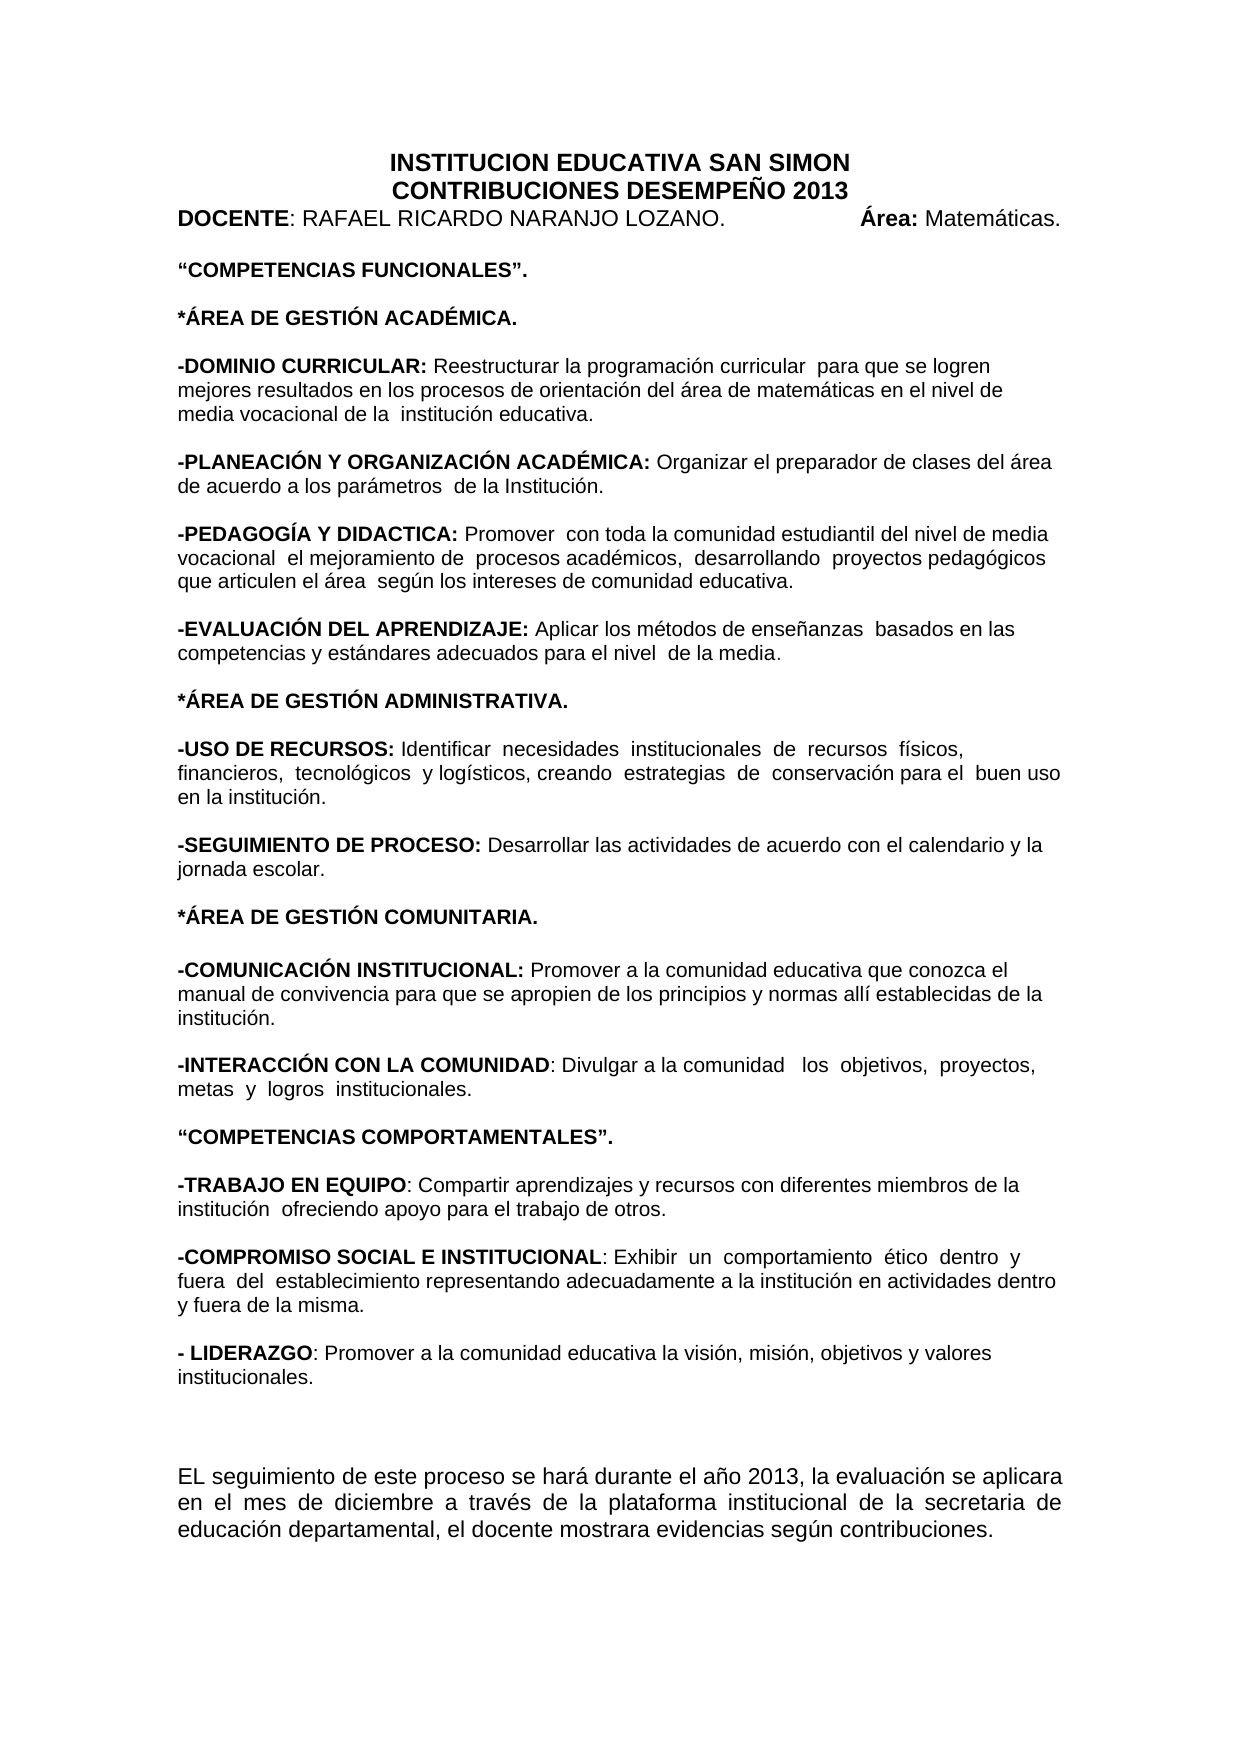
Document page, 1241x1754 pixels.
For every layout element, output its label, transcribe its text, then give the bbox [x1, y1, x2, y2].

text CONTRIBUCIONES DESEMPEÑO 2013 [177, 176, 1063, 205]
text *ÁREA DE GESTIÓN ADMINISTRATIVA. [177, 689, 1063, 713]
text -PEDAGOGÍA Y DIDACTICA: Promover con toda la comunidad estudiantil del nivel de media vocacional el mejoramiento de procesos académicos, desarrollando proyectos pedagógicos que articulen el área según los intereses de comunidad educativa. [177, 521, 1063, 593]
text -EVALUACIÓN DEL APRENDIZAJE: Aplicar los métodos de enseñanzas basados en las competencias y estándares adecuados para el nivel de la media. [177, 617, 1063, 665]
text INSTITUCION EDUCATIVA SAN SIMON [177, 148, 1063, 176]
text -INTERACCIÓN CON LA COMUNIDAD: Divulgar a la comunidad los objetivos, proyectos, metas y logros institucionales. [177, 1053, 1063, 1101]
text EL seguimiento de este proceso se hará durante el año 2013, la evaluación se aplicara en el mes de diciembre a través de la plataforma institucional de la secretaria de educación departamental, el docente mostrara evidencias según contribuciones. [177, 1463, 1063, 1542]
text -SEGUIMIENTO DE PROCESO: Desarrollar las actividades de acuerdo con el calendario y la jornada escolar. [177, 833, 1063, 881]
text -COMPROMISO SOCIAL E INSTITUCIONAL: Exhibir un comportamiento ético dentro y fuera del establecimiento representando adecuadamente a la institución en actividades dentro y fuera de la misma. [177, 1245, 1063, 1317]
text -DOMINIO CURRICULAR: Reestructurar la programación curricular para que se logren mejores resultados en los procesos de orientación del área de matemáticas en el nivel de media vocacional de la institución educativa. [177, 354, 1063, 426]
text *ÁREA DE GESTIÓN ACADÉMICA. [177, 306, 1063, 330]
text -COMUNICACIÓN INSTITUCIONAL: Promover a la comunidad educativa que conozca el manual de convivencia para que se apropien de los principios y normas allí establecidas de la institución. [177, 957, 1063, 1029]
text -USO DE RECURSOS: Identificar necesidades institucionales de recursos físicos, financieros, tecnológicos y logísticos, creando estrategias de conservación para el buen uso en la institución. [177, 737, 1063, 809]
text “COMPETENCIAS FUNCIONALES”. [177, 258, 1063, 282]
text -PLANEACIÓN Y ORGANIZACIÓN ACADÉMICA: Organizar el preparador de clases del área de acuerdo a los parámetros de la Institución. [177, 449, 1063, 497]
text *ÁREA DE GESTIÓN COMUNITARIA. [177, 905, 1063, 929]
text -TRABAJO EN EQUIPO: Compartir aprendizajes y recursos con diferentes miembros de la institución ofreciendo apoyo para el trabajo de otros. [177, 1173, 1063, 1221]
text DOCENTE: RAFAEL RICARDO NARANJO LOZANO. Área: Matemáticas. [177, 205, 1063, 231]
text “COMPETENCIAS COMPORTAMENTALES”. [177, 1125, 1063, 1149]
text - LIDERAZGO: Promover a la comunidad educativa la visión, misión, objetivos y valores institucionales. [177, 1341, 1063, 1389]
